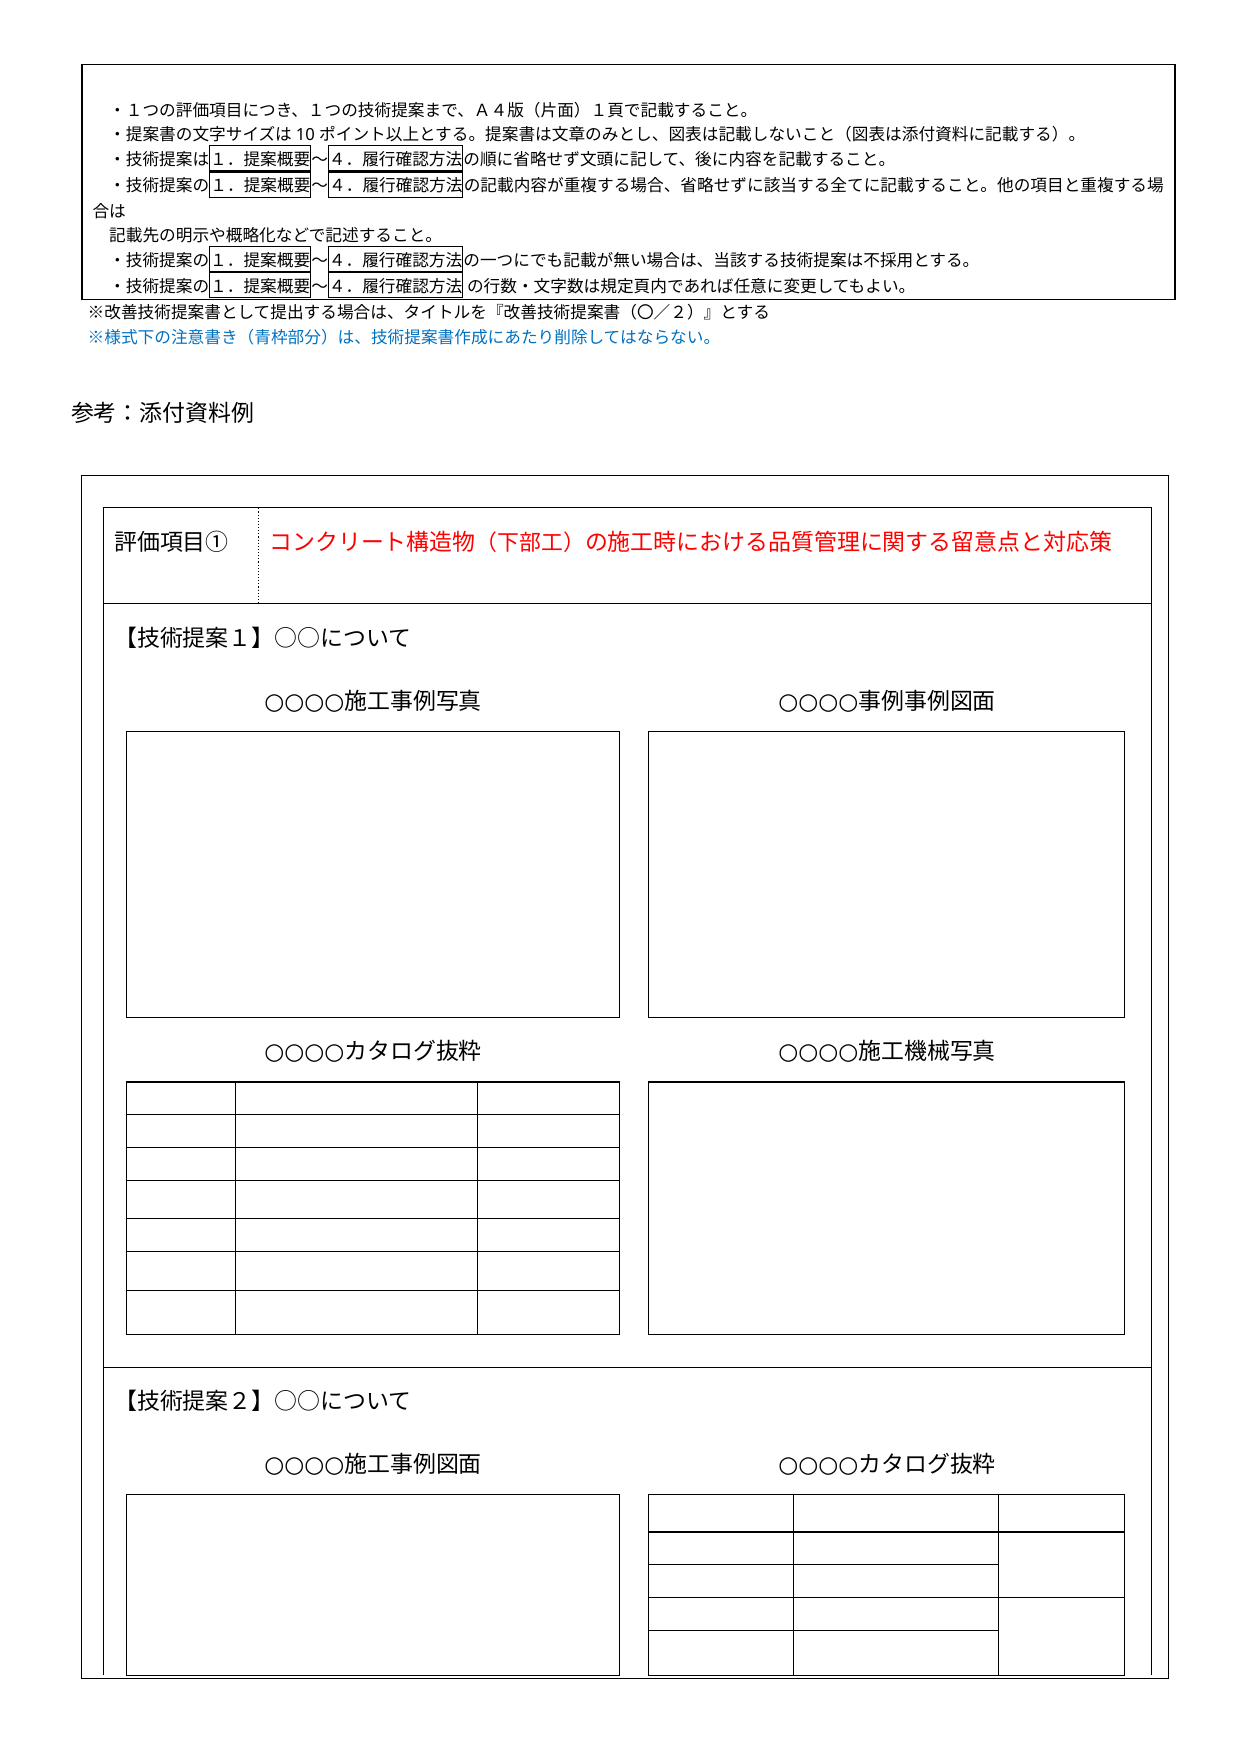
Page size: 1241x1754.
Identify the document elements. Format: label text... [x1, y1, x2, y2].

text 参考：添付資料例 [71, 379, 1169, 443]
text ※様式下の注意書き（青枠部分）は、技術提案書作成にあたり削除してはならない。 [71, 324, 1169, 348]
text ※改善技術提案書として提出する場合は、タイトルを『改善技術提案書（〇／２）』とする [71, 299, 1169, 324]
table_header [82, 476, 1168, 1677]
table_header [83, 65, 1174, 298]
